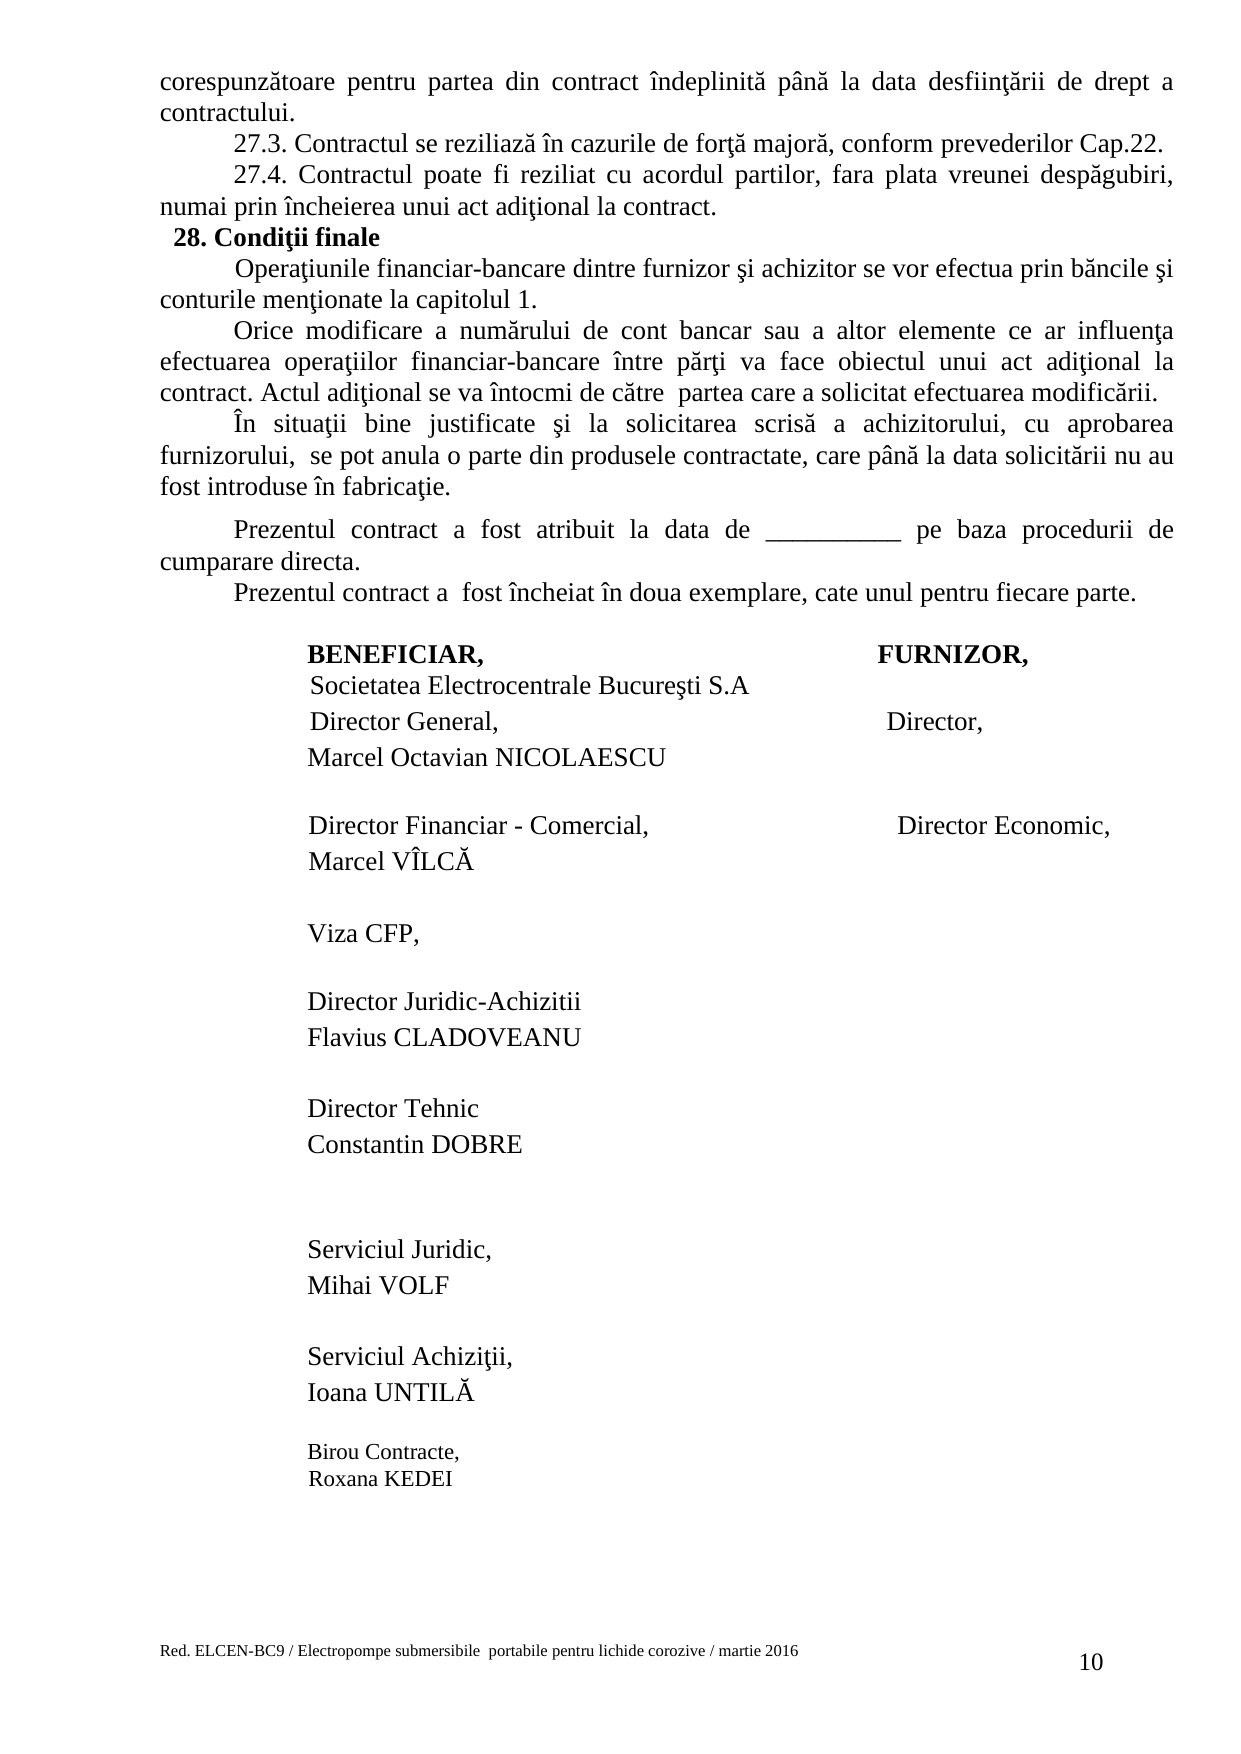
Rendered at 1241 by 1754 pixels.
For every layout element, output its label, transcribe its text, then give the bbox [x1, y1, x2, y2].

text Serviciul Achiziţii, [159, 1340, 1175, 1371]
text Constantin DOBRE [159, 1128, 1175, 1159]
text Mihai VOLF [159, 1269, 1175, 1300]
text Viza CFP, [159, 917, 1175, 948]
text 27.3. Contractul se reziliază în cazurile de forţă majoră, conform prevederilor Cap.22. [159, 127, 1175, 158]
text Director Tehnic [233, 1093, 1175, 1124]
text Serviciul Juridic, [159, 1233, 1175, 1264]
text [159, 65, 1175, 127]
text Operaţiunile financiar-bancare dintre furnizor şi achizitor se vor efectua prin băncile şi conturile menţionate la capitolul 1. [159, 252, 1175, 314]
text Orice modificare a numărului de cont bancar sau a altor elemente ce ar influenţa efectuarea operaţiilor financiar-bancare între părţi va face obiectul unui act adiţional la contract. Actul adiţional se va întocmi de către partea care a solicitat efectuarea modificării. [159, 314, 1175, 408]
text Ioana UNTILĂ [159, 1376, 1175, 1407]
text Roxana KEDEI [159, 1465, 1175, 1491]
text 27.4. Contractul poate fi reziliat cu acordul partilor, fara plata vreunei despăgubiri, numai prin încheierea unui act adiţional la contract. [159, 158, 1175, 221]
text În situaţii bine justificate şi la solicitarea scrisă a achizitorului, cu aprobarea furnizorului, se pot anula o parte din produsele contractate, care până la data solicitării nu au fost introduse în fabricaţie. [159, 408, 1175, 501]
text Birou Contracte, [159, 1438, 1175, 1465]
text Flavius CLADOVEANU [159, 1021, 1175, 1052]
text Director Financiar - Comercial, Director Economic, [159, 809, 1175, 841]
text Prezentul contract a fost încheiat în doua exemplare, cate unul pentru fiecare parte. [159, 576, 1175, 607]
text BENEFICIAR, FURNIZOR, [232, 638, 1175, 669]
text Marcel VÎLCĂ [159, 845, 1175, 876]
text Prezentul contract a fost atribuit la data de __________ pe baza procedurii de cumparare directa. [159, 513, 1175, 576]
text Director Juridic-Achizitii [233, 985, 1175, 1017]
text 28. Condiţii finale [159, 221, 1175, 252]
text Societatea Electrocentrale Bucureşti S.A Director General, Director, [159, 669, 1175, 736]
text Marcel Octavian NICOLAESCU [159, 741, 1175, 772]
